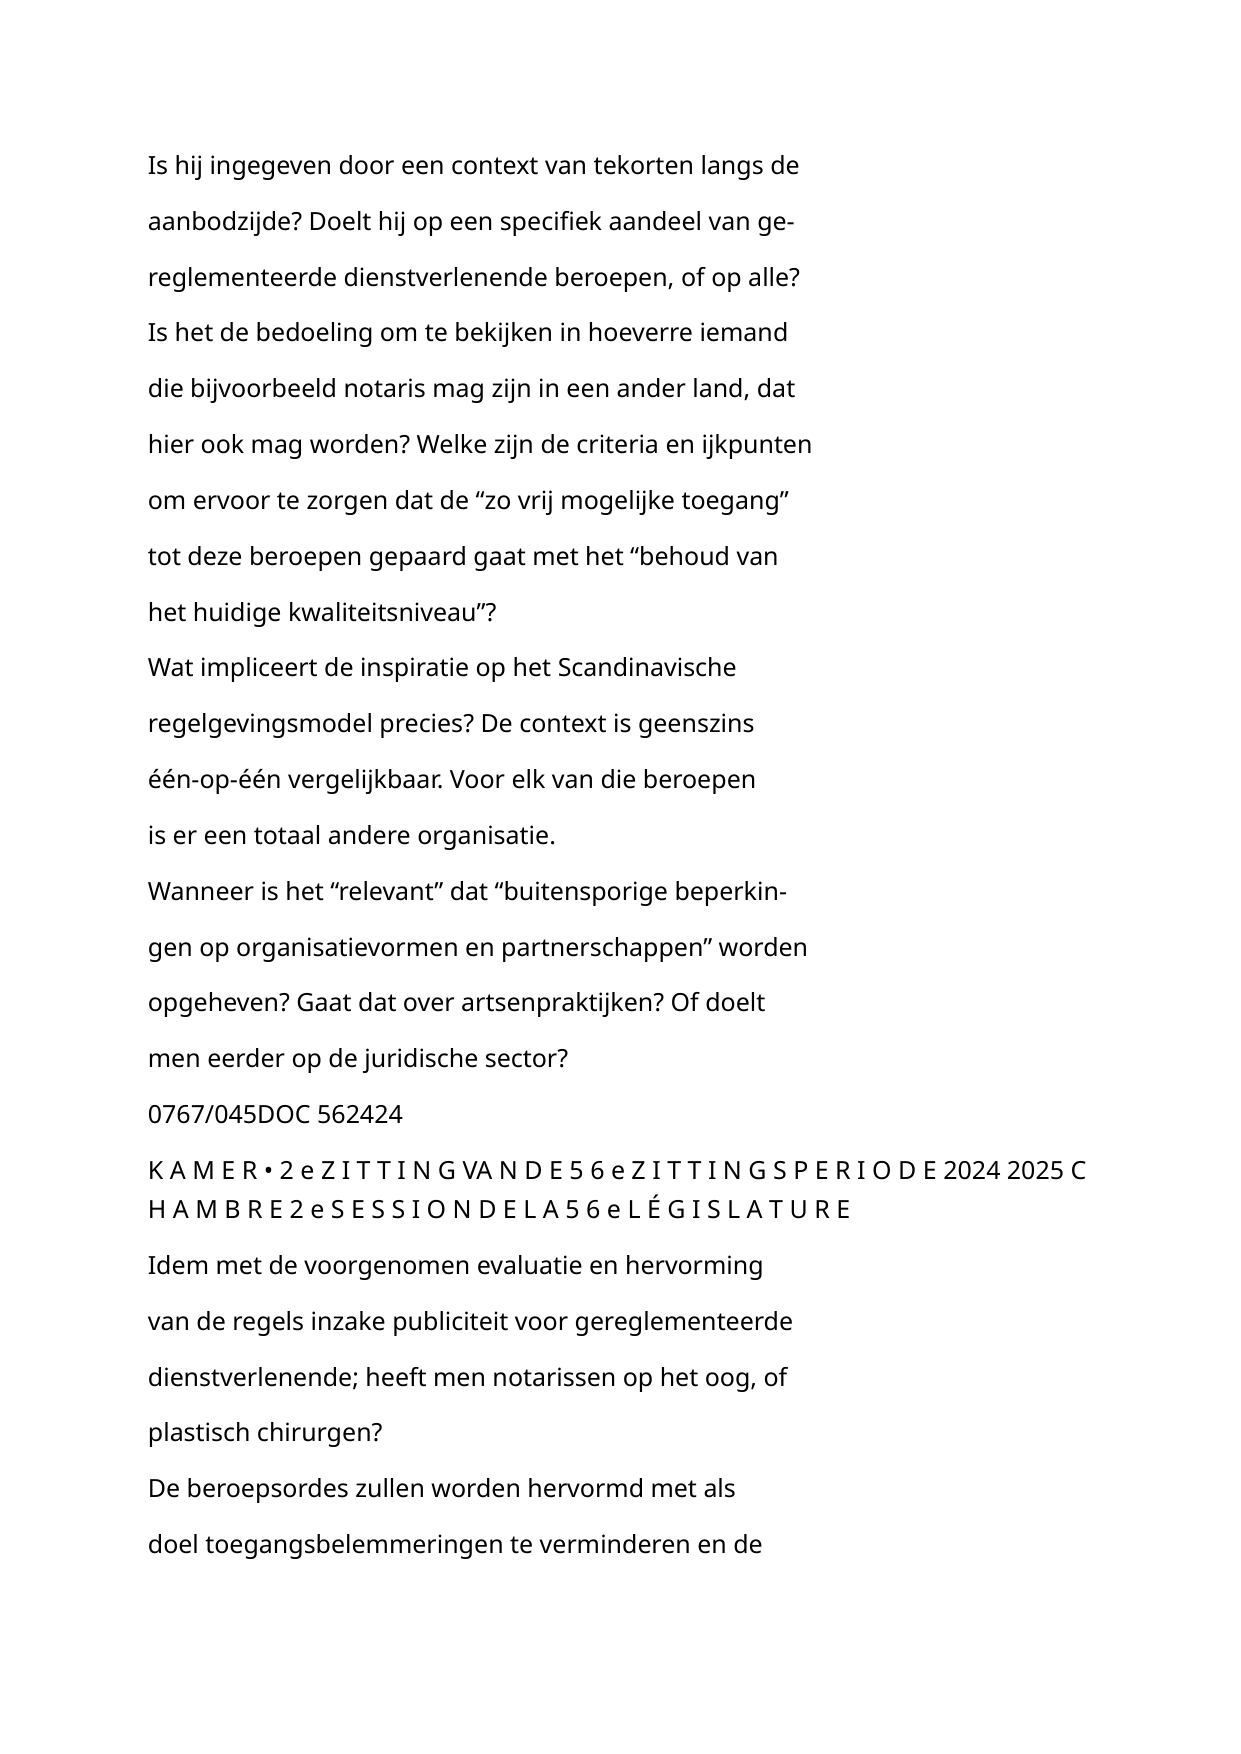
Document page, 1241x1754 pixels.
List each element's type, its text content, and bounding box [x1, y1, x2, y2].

text men eerder op de juridische sector? [148, 1041, 1093, 1075]
text het huidige kwaliteitsniveau”? [148, 594, 1093, 628]
text opgeheven? Gaat dat over artsenpraktijken? Of doelt [148, 985, 1093, 1019]
text 0767/045DOC 562424 [148, 1097, 1093, 1131]
text doel toegangsbelemmeringen te verminderen en de [148, 1527, 1093, 1561]
text gen op organisatievormen en partnerschappen” worden [148, 929, 1093, 963]
text dienstverlenende; heeft men notarissen op het oog, of [148, 1359, 1093, 1393]
text regelgevingsmodel precies? De context is geenszins [148, 706, 1093, 740]
text hier ook mag worden? Welke zijn de criteria en ijkpunten [148, 427, 1093, 461]
text aanbodzijde? Doelt hij op een specifiek aandeel van ge- [148, 203, 1093, 237]
text om ervoor te zorgen dat de “zo vrij mogelijke toegang” [148, 483, 1093, 517]
text die bijvoorbeeld notaris mag zijn in een ander land, dat [148, 371, 1093, 405]
text De beroepsordes zullen worden hervormd met als [148, 1471, 1093, 1505]
text Wanneer is het “relevant” dat “buitensporige beperkin- [148, 873, 1093, 907]
text plastisch chirurgen? [148, 1415, 1093, 1449]
text K A M E R • 2 e Z I T T I N G VA N D E 5 6 e Z I T T I N G S P E R I O D E 2024 2025 C H A M B R E 2 e S E S S I O N D E L A 5 6 e L É G I S L A T U R E [148, 1153, 1093, 1226]
text van de regels inzake publiciteit voor gereglementeerde [148, 1303, 1093, 1337]
text Is het de bedoeling om te bekijken in hoeverre iemand [148, 315, 1093, 349]
text reglementeerde dienstverlenende beroepen, of op alle? [148, 259, 1093, 293]
text Idem met de voorgenomen evaluatie en hervorming [148, 1248, 1093, 1282]
text Is hij ingegeven door een context van tekorten langs de [148, 148, 1093, 182]
text tot deze beroepen gepaard gaat met het “behoud van [148, 538, 1093, 572]
text één-op-één vergelijkbaar. Voor elk van die beroepen [148, 762, 1093, 796]
text is er een totaal andere organisatie. [148, 818, 1093, 852]
text Wat impliceert de inspiratie op het Scandinavische [148, 650, 1093, 684]
